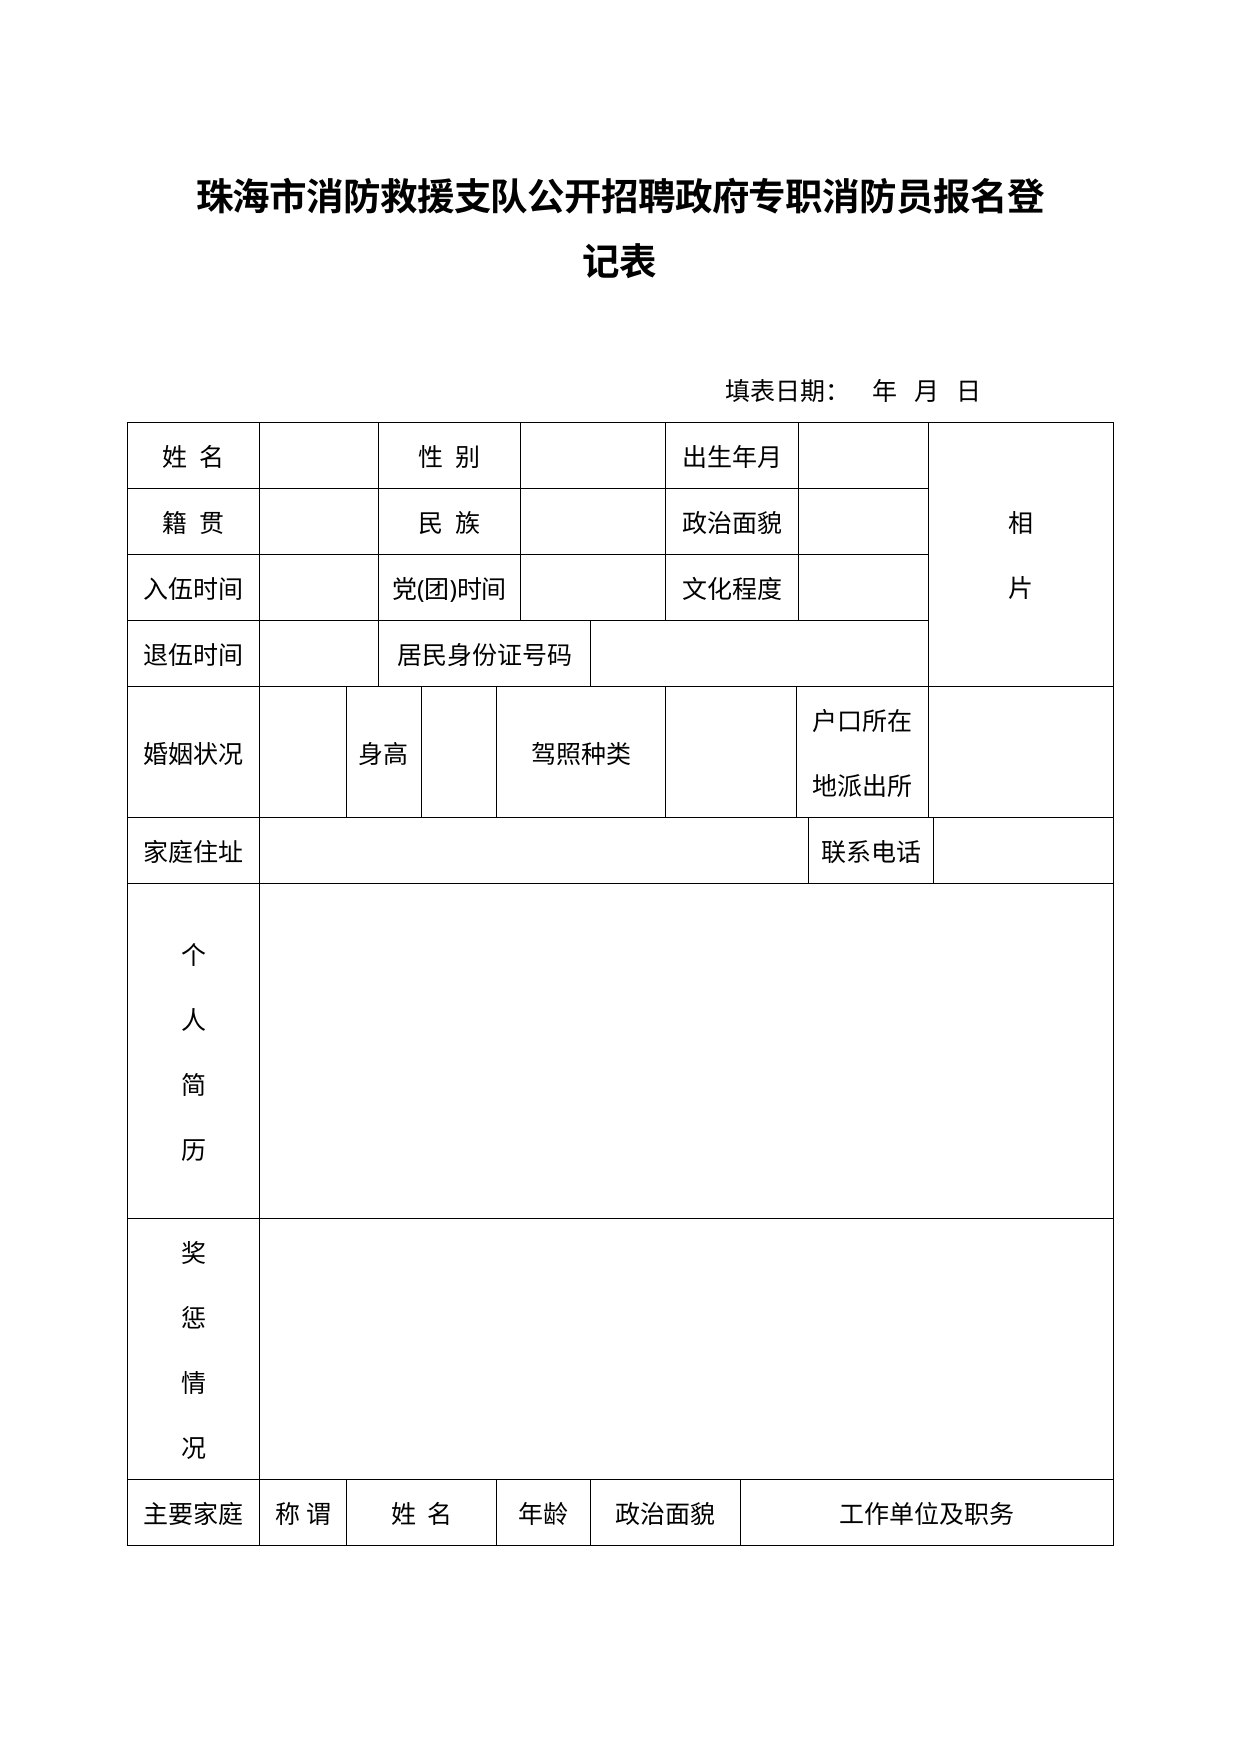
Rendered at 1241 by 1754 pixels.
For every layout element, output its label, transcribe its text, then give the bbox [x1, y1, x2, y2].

table_header 性 别 [379, 423, 520, 488]
table_cell [422, 687, 496, 817]
table_cell [260, 687, 346, 817]
table_header 出生年月 [666, 423, 798, 488]
table_header [260, 423, 378, 488]
table_cell [260, 818, 808, 883]
table_cell [260, 621, 378, 686]
table_cell 驾照种类 [497, 687, 665, 817]
table_cell 婚姻状况 [128, 687, 259, 817]
table_cell 户口所在地派出所 [797, 687, 928, 817]
table_cell [799, 489, 928, 554]
table_cell 政治面貌 [591, 1480, 740, 1545]
table_cell 文化程度 [666, 555, 798, 620]
text 填表日期： 年 月 日 [187, 357, 1053, 422]
table_cell 工作单位及职务 [741, 1480, 1113, 1545]
table_cell 年龄 [497, 1480, 590, 1545]
table_cell [591, 621, 928, 686]
table_cell 政治面貌 [666, 489, 798, 554]
table_header 姓 名 [128, 423, 259, 488]
table_cell 身高 [347, 687, 421, 817]
table_header 相 片 [929, 423, 1113, 686]
table_cell [260, 1219, 1113, 1479]
table_cell [521, 555, 665, 620]
table_cell 姓 名 [347, 1480, 496, 1545]
table_cell 主要家庭成 员 [128, 1480, 259, 1545]
table_cell [934, 818, 1113, 883]
table_cell 籍 贯 [128, 489, 259, 554]
table_cell [521, 489, 665, 554]
table_cell 个 人 简 历 [128, 884, 259, 1218]
table_cell 联系电话 [809, 818, 933, 883]
table_cell [260, 489, 378, 554]
table_cell 奖 惩 情 况 [128, 1219, 259, 1479]
table_header [521, 423, 665, 488]
table_cell [666, 687, 796, 817]
table_cell 退伍时间 [128, 621, 259, 686]
table_cell [260, 555, 378, 620]
table_cell 家庭住址 [128, 818, 259, 883]
text 珠海市消防救援支队公开招聘政府专职消防员报名登记表 [187, 162, 1053, 292]
table_cell [260, 884, 1113, 1218]
table_cell [799, 555, 928, 620]
table_cell 党(团)时间 [379, 555, 520, 620]
table_cell 称 谓 [260, 1480, 346, 1545]
table_header [799, 423, 928, 488]
table_cell 民 族 [379, 489, 520, 554]
table_cell [929, 687, 1113, 817]
table_cell 居民身份证号码 [379, 621, 590, 686]
table_cell 入伍时间 [128, 555, 259, 620]
